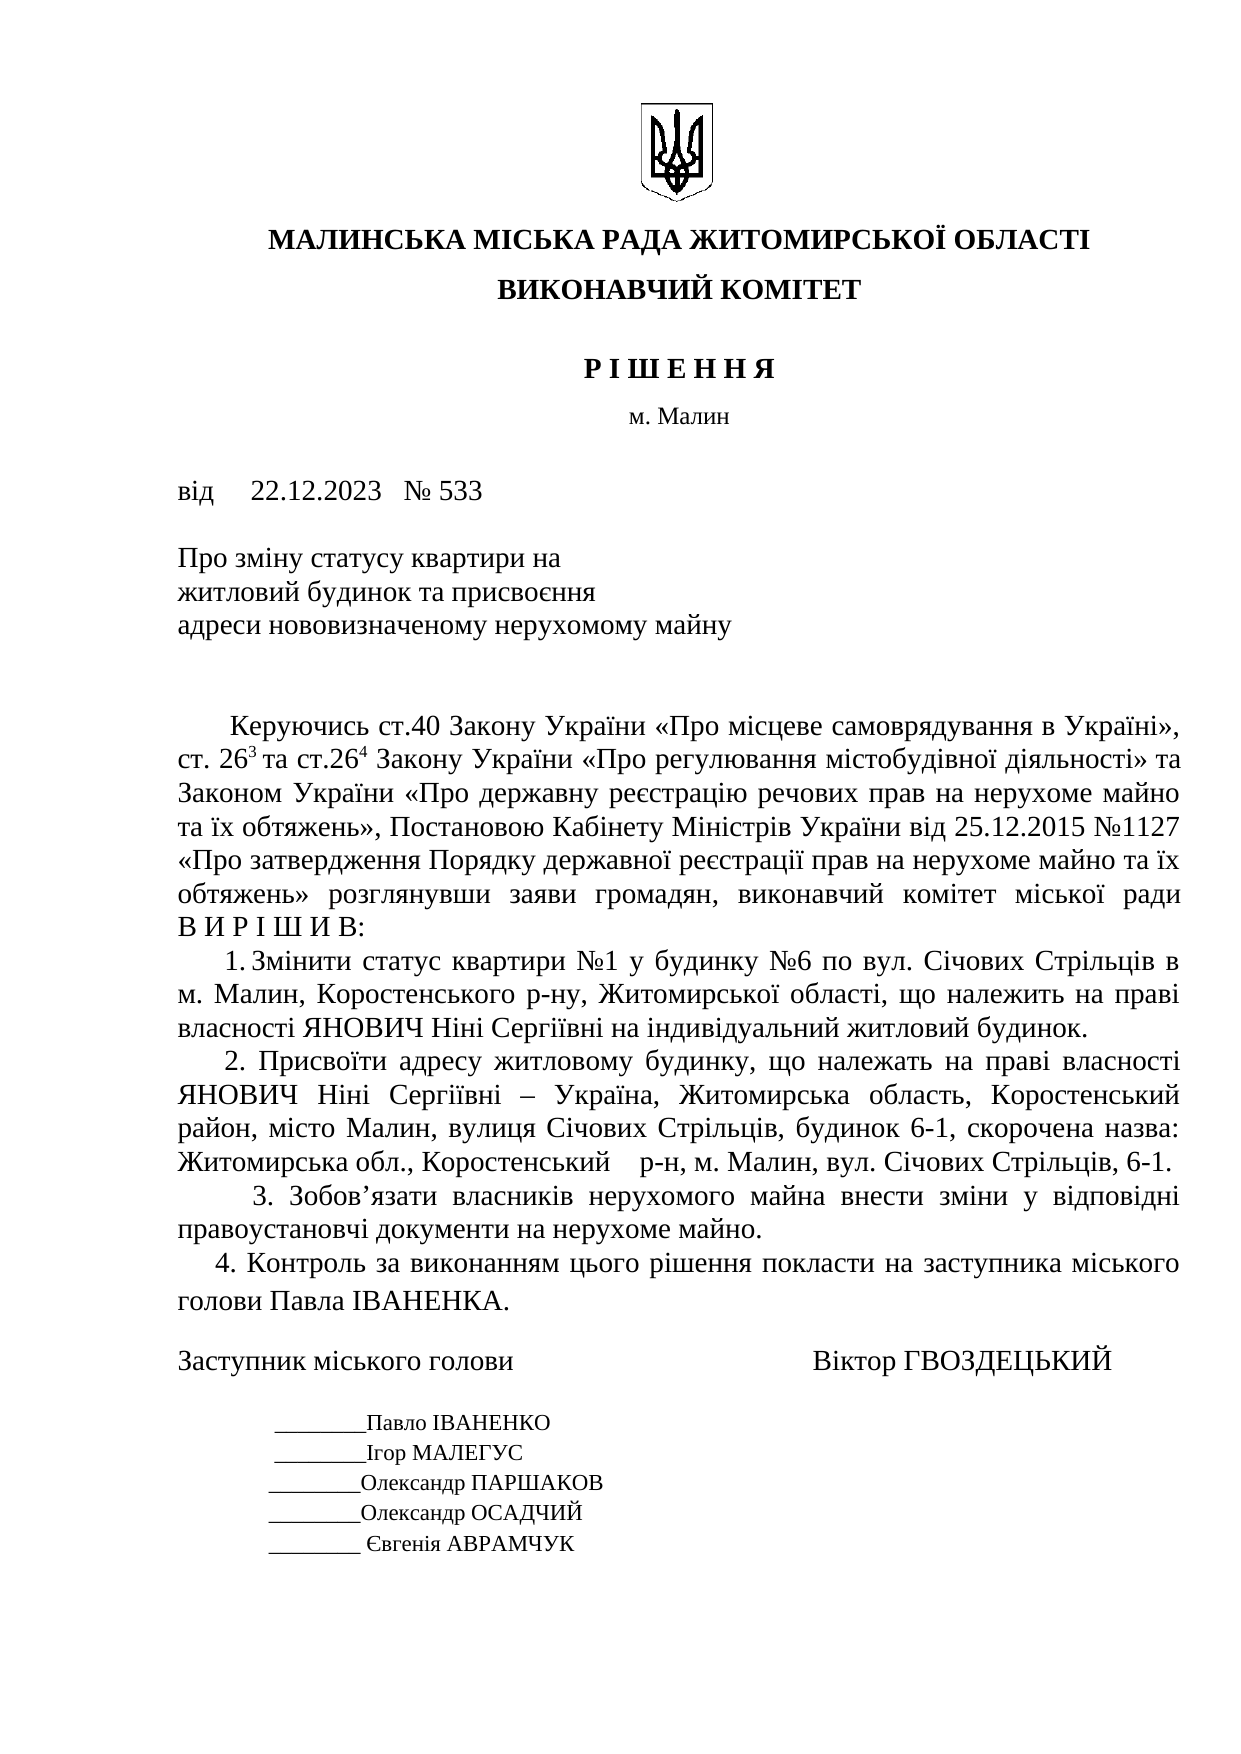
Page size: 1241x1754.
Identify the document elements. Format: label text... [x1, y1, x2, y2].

text від 22.12.2023 № 533 [177, 473, 1181, 507]
text адреси нововизначеному нерухомому майну [177, 607, 1181, 641]
text Заступник міського голови Віктор ГВОЗДЕЦЬКИЙ [177, 1343, 1181, 1376]
text ВИКОНАВЧИЙ КОМІТЕТ [177, 272, 1181, 306]
text м. Малин [177, 401, 1181, 430]
text 3. Зобов’язати власників нерухомого майна внести зміни у відповідні правоустановчі документи на нерухоме майно. [177, 1178, 1181, 1245]
text ________Олександр ПАРШАКОВ [177, 1469, 1181, 1496]
text МАЛИНСЬКА МІСЬКА РАДА ЖИТОМИРСЬКОЇ ОБЛАСТІ [177, 222, 1181, 255]
text житловий будинок та присвоєння [177, 574, 1181, 607]
text Керуючись ст.40 Закону України «Про місцеве самоврядування в Україні», ст. 263 та ст.264 Закону України «Про регулювання містобудівної діяльності» та Законом України «Про державну реєстрацію речових прав на нерухоме майно та їх обтяжень», Постановою Кабінету Міністрів України від 25.12.2015 №1127 «Про затвердження Порядку державної реєстрації прав на нерухоме майно та їх обтяжень» розглянувши заяви громадян, виконавчий комітет міської ради В И Р І Ш И В: [177, 708, 1181, 943]
text ________Павло ІВАНЕНКО [177, 1409, 1181, 1435]
list 4. Контроль за виконанням цього рішення покласти на заступника міського голови Павла ІВАНЕНКА. [177, 1245, 1181, 1317]
picture [639, 102, 714, 203]
text Р І Ш Е Н Н Я [177, 351, 1181, 385]
text Про зміну статусу квартири на [177, 540, 1181, 574]
text ________Ігор МАЛЕГУС [177, 1439, 1181, 1465]
text ________Олександр ОСАДЧИЙ [177, 1499, 1181, 1526]
list Змінити статус квартири №1 у будинку №6 по вул. Січових Стрільців в м. Малин, Коростенського р-ну, Житомирської області, що належить на праві власності ЯНОВИЧ Ніні Сергіївні на індивідуальний житловий будинок. [177, 943, 1181, 1043]
list 2. Присвоїти адресу житловому будинку, що належать на праві власності ЯНОВИЧ Ніні Сергіївні – Україна, Житомирська область, Коростенський район, місто Малин, вулиця Січових Стрільців, будинок 6-1, скорочена назва: Житомирська обл., Коростенський р-н, м. Малин, вул. Січових Стрільців, 6-1. [177, 1043, 1181, 1178]
text ________ Євгенія АВРАМЧУК [177, 1530, 1181, 1556]
